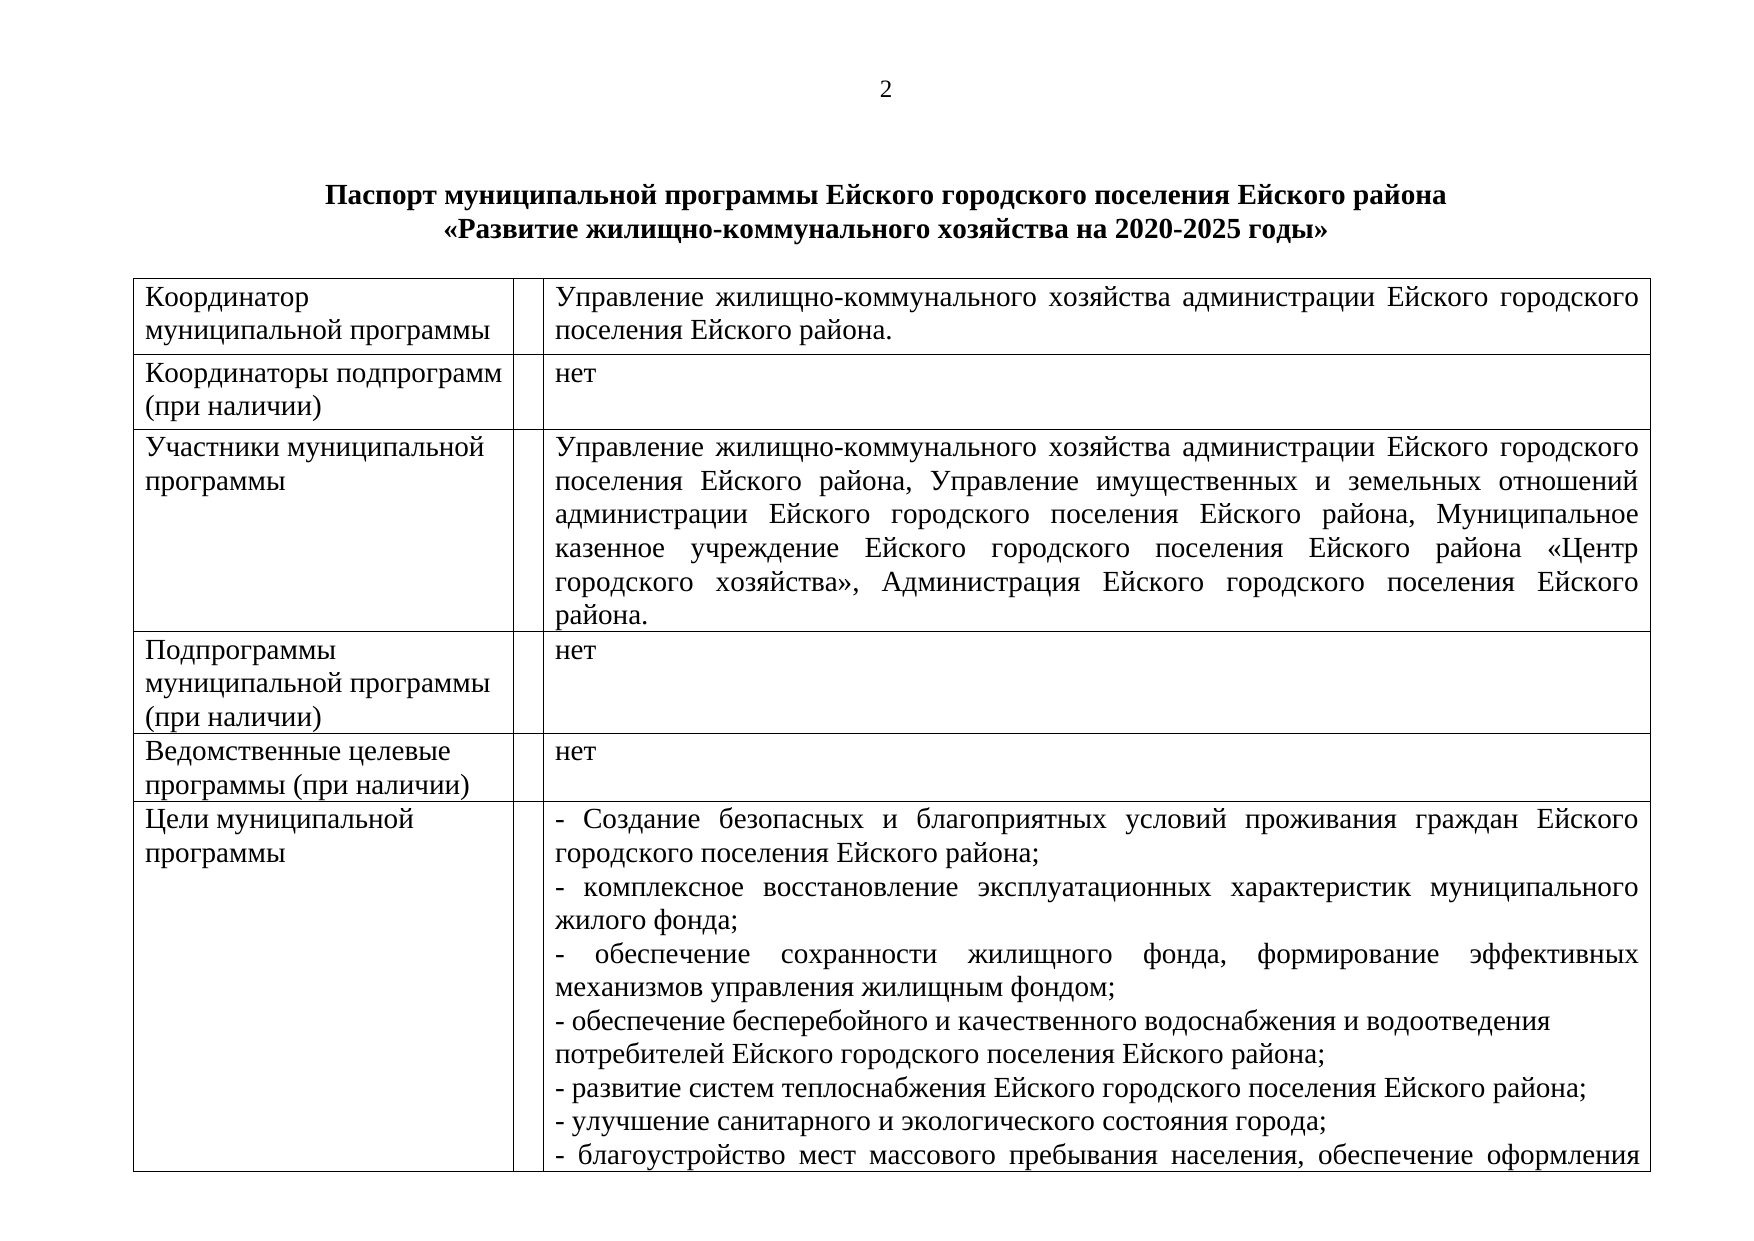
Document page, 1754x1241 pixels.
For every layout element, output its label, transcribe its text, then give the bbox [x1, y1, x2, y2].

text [133, 211, 1639, 244]
table_cell Координаторы подпрограмм (при наличии) [134, 355, 513, 428]
table_cell нет [544, 734, 1650, 801]
table_cell Участники муниципальной программы [134, 430, 513, 631]
table_cell [514, 632, 543, 732]
table_cell нет [544, 355, 1650, 428]
text Паспорт муниципальной программы Ейского городского поселения Ейского района [133, 177, 1639, 211]
table_cell нет [544, 632, 1650, 732]
table_cell Подпрограммы муниципальной программы (при наличии) [134, 632, 513, 732]
table_cell [514, 355, 543, 428]
table_header [514, 279, 543, 354]
table_header Управление жилищно-коммунального хозяйства администрации Ейского городского поселения Ейского района. [544, 279, 1650, 354]
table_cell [134, 802, 513, 1171]
table_header Координатор муниципальной программы [134, 279, 513, 354]
table_cell Ведомственные целевые программы (при наличии) [134, 734, 513, 801]
table_cell [514, 802, 543, 1171]
table_cell [514, 734, 543, 801]
table_cell Управление жилищно-коммунального хозяйства администрации Ейского городского поселения Ейского района, Управление имущественных и земельных отношений администрации Ейского городского поселения Ейского района, Муниципальное казенное учреждение Ейского городского поселения Ейского района «Центр городского хозяйства», Администрация Ейского городского поселения Ейского района. [544, 430, 1650, 631]
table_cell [544, 802, 1650, 1171]
table_cell [514, 430, 543, 631]
